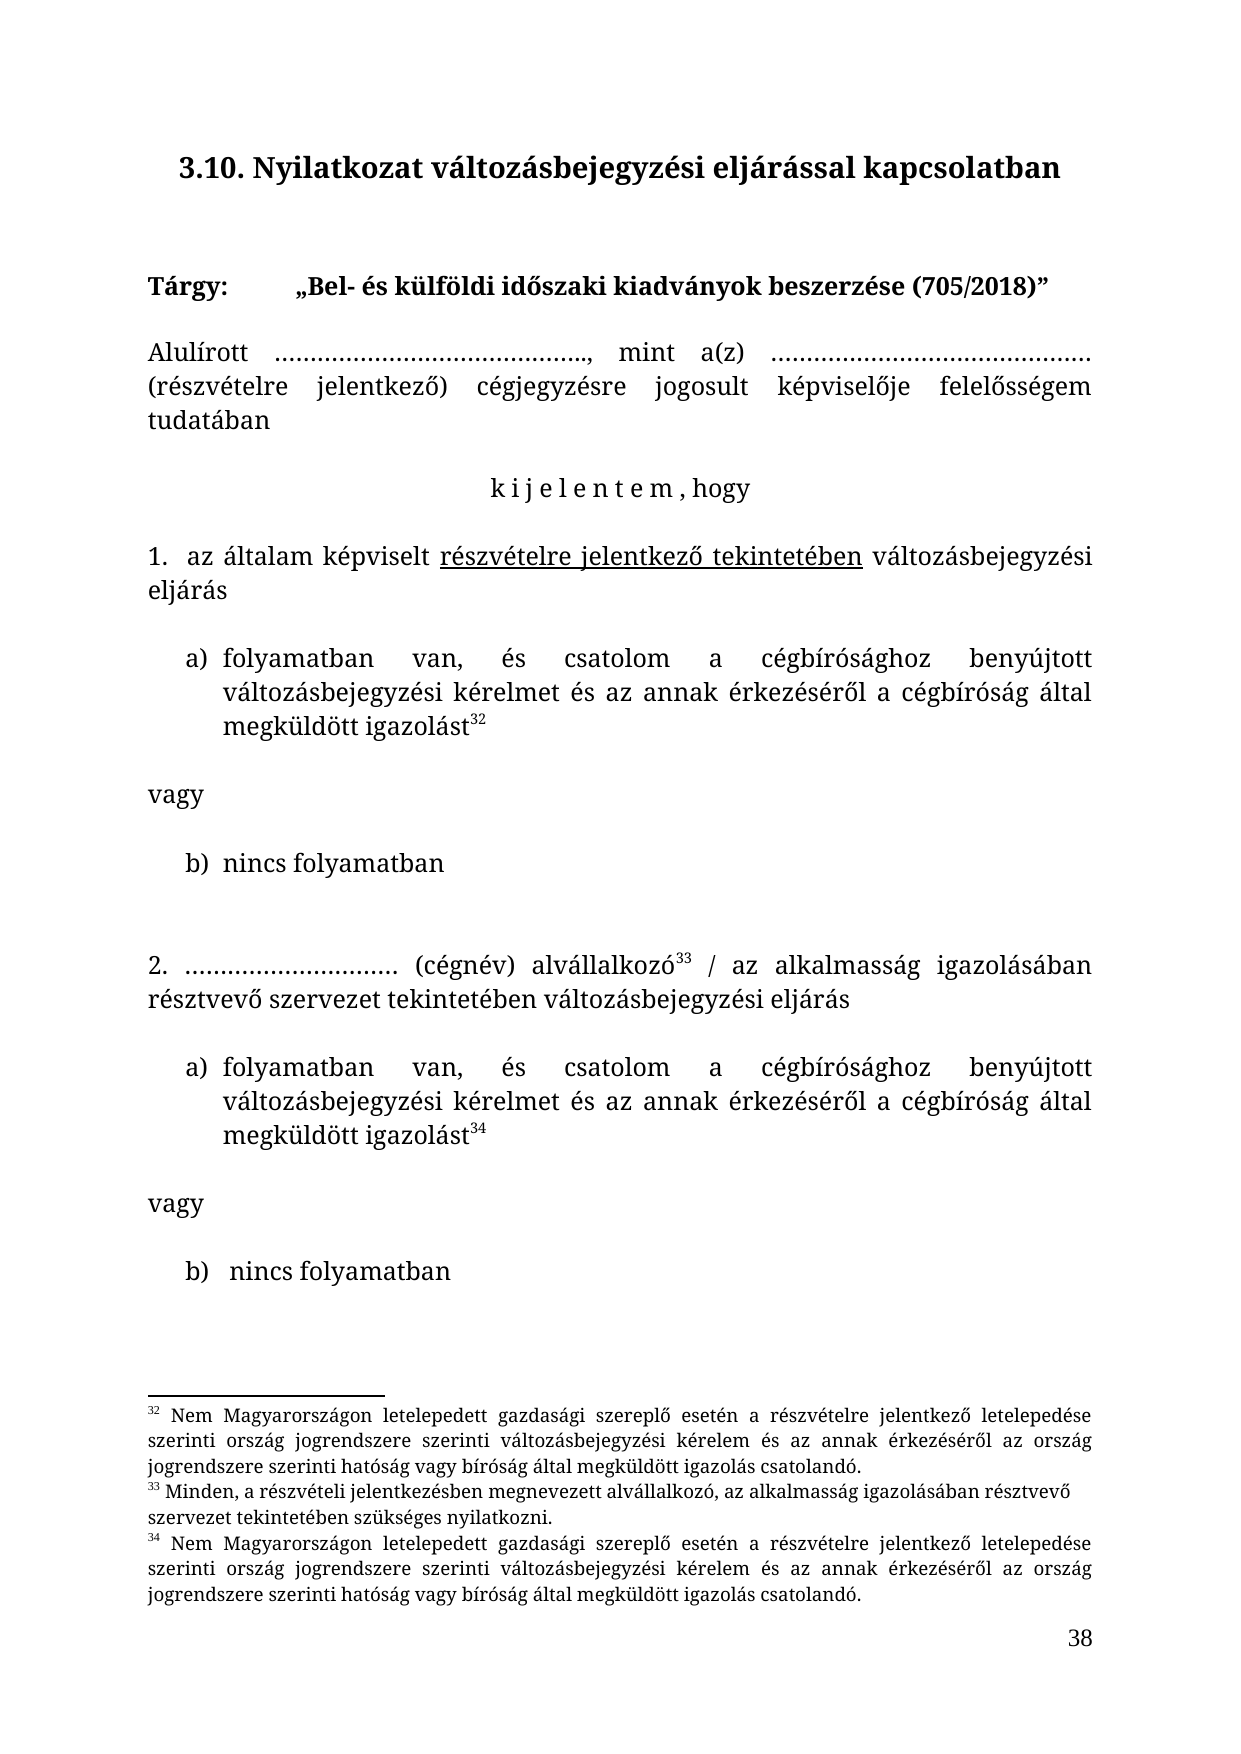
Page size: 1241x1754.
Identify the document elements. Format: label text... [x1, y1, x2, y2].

text vagy [148, 1186, 1093, 1220]
text Alulírott …………………………………….., mint a(z) ……………………………………… (részvételre jelentkező) cégjegyzésre jogosult képviselője felelősségem tudatában [148, 334, 1093, 436]
text vagy [148, 777, 1093, 811]
text 2. ………………………… (cégnév) alvállalkozó / az alkalmasság igazolásában résztvevő szervezet tekintetében változásbejegyzési eljárás [148, 947, 1093, 1016]
list nincs folyamatban [185, 1254, 1093, 1288]
text 3.10. Nyilatkozat változásbejegyzési eljárással kapcsolatban [148, 148, 1093, 187]
list nincs folyamatban [185, 845, 1093, 879]
list folyamatban van, és csatolom a cégbírósághoz benyújtott változásbejegyzési kérelmet és az annak érkezéséről a cégbíróság által megküldött igazolást [185, 641, 1093, 743]
text Tárgy: „Bel- és külföldi időszaki kiadványok beszerzése (705/2018)” [148, 275, 1093, 300]
text kijelentem, hogy [148, 471, 1093, 504]
text 1. az általam képviselt részvételre jelentkező tekintetében változásbejegyzési eljárás [148, 539, 1093, 607]
list folyamatban van, és csatolom a cégbírósághoz benyújtott változásbejegyzési kérelmet és az annak érkezéséről a cégbíróság által megküldött igazolást [185, 1049, 1093, 1152]
